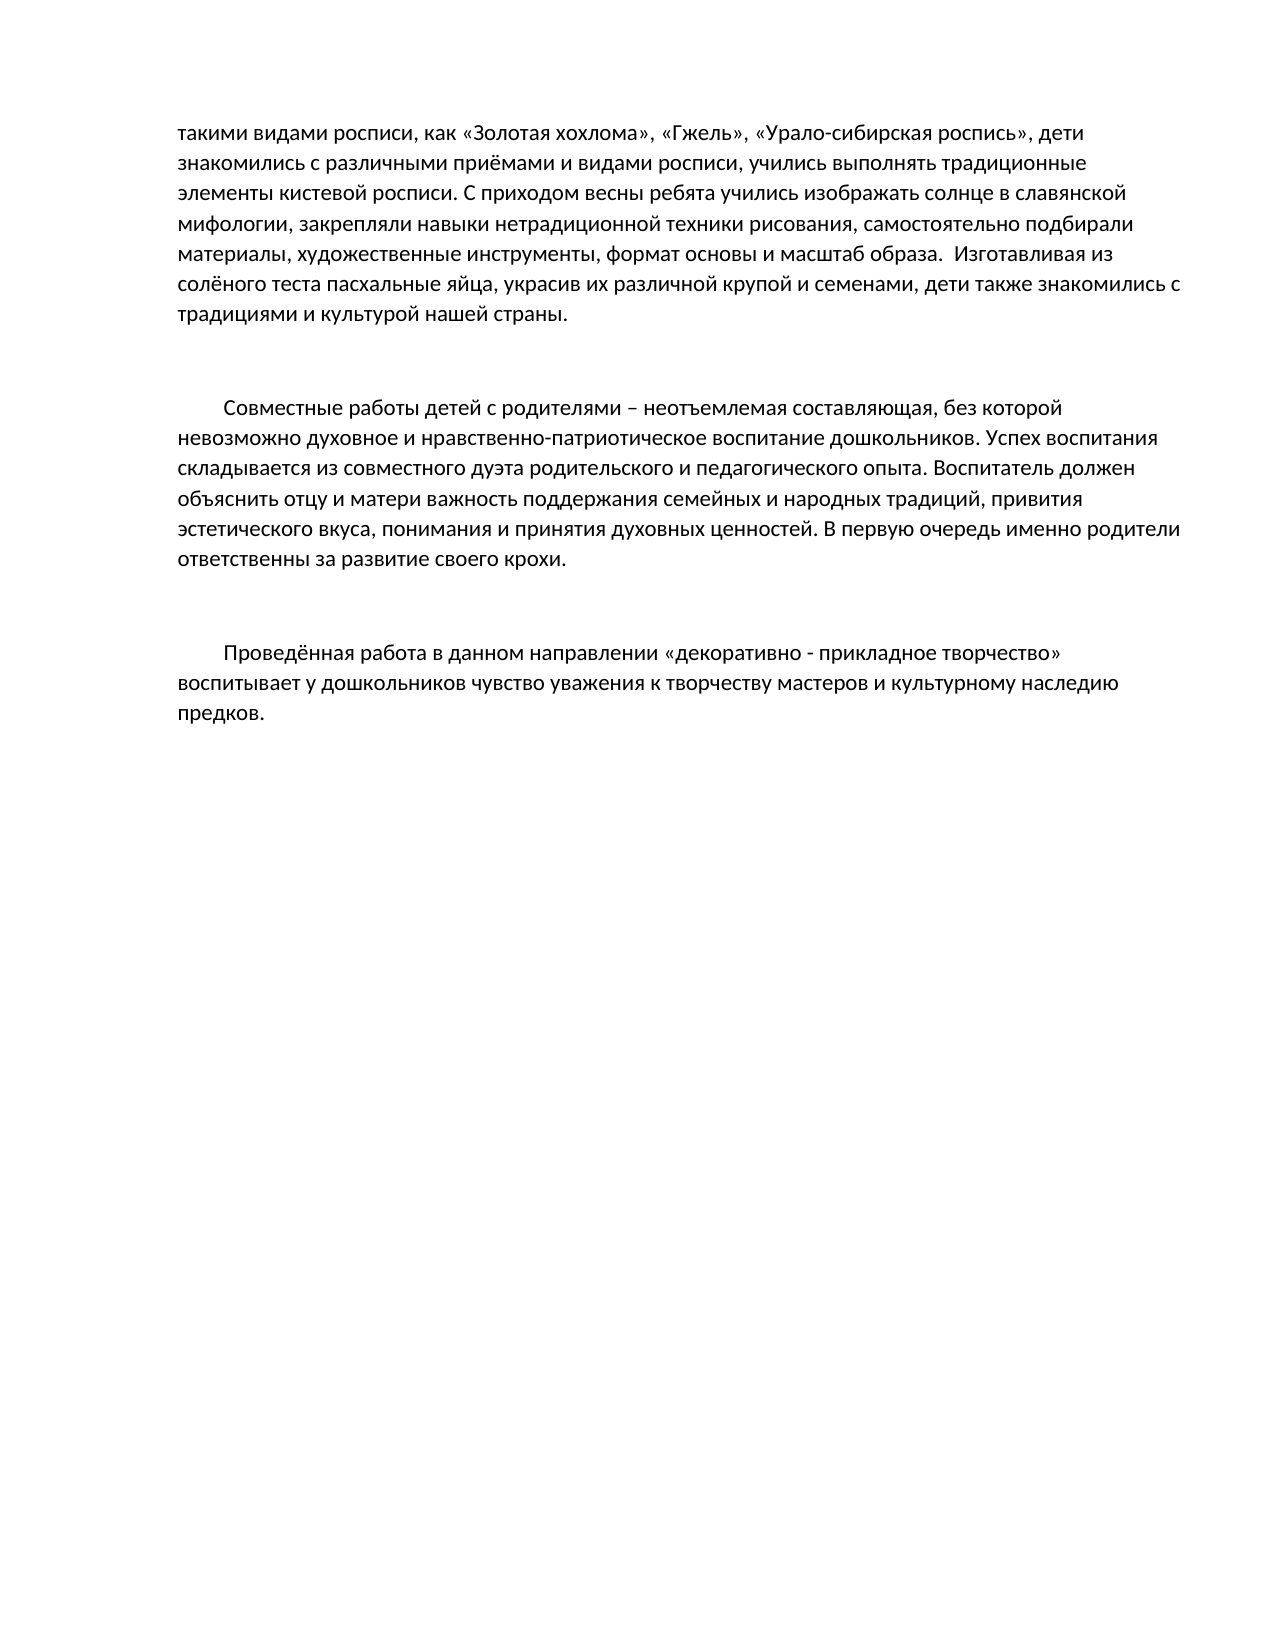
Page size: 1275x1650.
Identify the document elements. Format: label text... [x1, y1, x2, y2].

text Совместные работы детей с родителями – неотъемлемая составляющая, без которой невозможно духовное и нравственно-патриотическое воспитание дошкольников. Успех воспитания складывается из совместного дуэта родительского и педагогического опыта. Воспитатель должен объяснить отцу и матери важность поддержания семейных и народных традиций, привития эстетического вкуса, понимания и принятия духовных ценностей. В первую очередь именно родители ответственны за развитие своего крохи. [177, 393, 1186, 572]
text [177, 118, 1186, 327]
text Проведённая работа в данном направлении «декоративно - прикладное творчество» воспитывает у дошкольников чувство уважения к творчеству мастеров и культурному наследию предков. [177, 638, 1186, 726]
